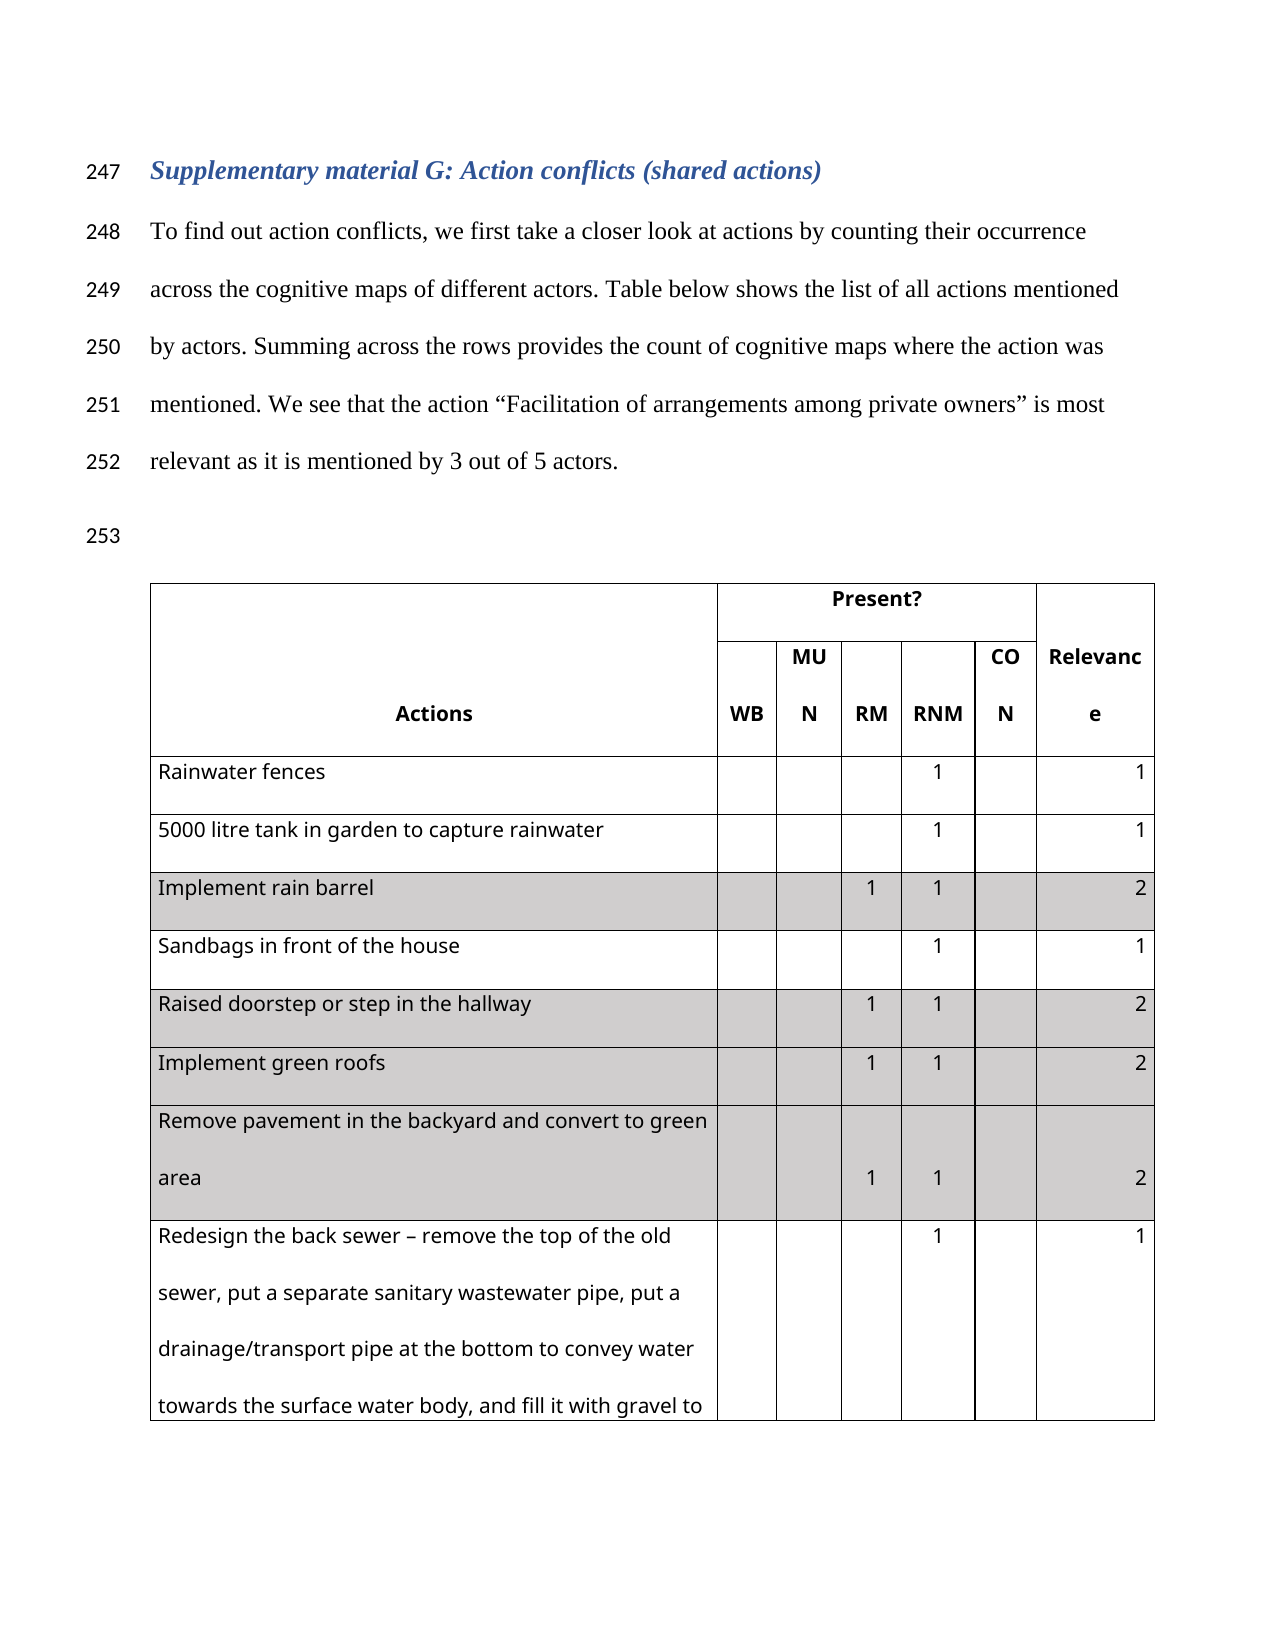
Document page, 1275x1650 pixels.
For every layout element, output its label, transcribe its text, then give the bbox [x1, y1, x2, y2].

table_cell Implement rain barrel [151, 873, 717, 930]
table_cell 1 [1037, 1221, 1154, 1420]
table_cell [151, 1221, 717, 1420]
table_cell [842, 757, 901, 814]
subtitle Supplementary material G: Action conflicts (shared actions) [150, 154, 1125, 185]
table_cell RM [842, 642, 901, 756]
table_cell 1 [902, 1221, 974, 1420]
table_cell Implement green roofs [151, 1048, 717, 1105]
table_header Present? [718, 584, 1036, 641]
table_header Actions [151, 584, 717, 756]
table_cell 1 [902, 1048, 974, 1105]
table_cell 1 [902, 990, 974, 1047]
table_cell [777, 757, 841, 814]
table_cell [976, 931, 1036, 988]
table_cell 1 [842, 873, 901, 930]
table_cell 2 [1037, 873, 1154, 930]
table_cell [777, 1106, 841, 1220]
table_cell [777, 873, 841, 930]
table_cell Rainwater fences [151, 757, 717, 814]
table_cell Remove pavement in the backyard and convert to green area [151, 1106, 717, 1220]
table_cell 1 [902, 873, 974, 930]
table_cell [976, 757, 1036, 814]
table_cell CON [976, 642, 1036, 756]
table_cell 5000 litre tank in garden to capture rainwater [151, 815, 717, 872]
table_cell 1 [1037, 757, 1154, 814]
table_cell 1 [1037, 815, 1154, 872]
table_cell [976, 873, 1036, 930]
table_cell [976, 1221, 1036, 1420]
table_cell 1 [842, 1048, 901, 1105]
table_cell [976, 1048, 1036, 1105]
table_cell 1 [1037, 931, 1154, 988]
table_cell 1 [842, 1106, 901, 1220]
table_cell [842, 1221, 901, 1420]
table_header Relevance [1037, 584, 1154, 756]
table_cell Raised doorstep or step in the hallway [151, 990, 717, 1047]
table_cell [718, 815, 776, 872]
table_cell [777, 1048, 841, 1105]
table_cell 1 [842, 990, 901, 1047]
table_cell [718, 1221, 776, 1420]
table_cell [777, 931, 841, 988]
table_cell [976, 990, 1036, 1047]
table_cell Sandbags in front of the house [151, 931, 717, 988]
table_cell WB [718, 642, 776, 756]
table_cell [718, 931, 776, 988]
table_cell MUN [777, 642, 841, 756]
table_cell 1 [902, 815, 974, 872]
table_cell [976, 815, 1036, 872]
table_cell 2 [1037, 1048, 1154, 1105]
table_cell 1 [902, 1106, 974, 1220]
table_cell [976, 1106, 1036, 1220]
table_cell [777, 990, 841, 1047]
table_cell [777, 815, 841, 872]
table_cell 1 [902, 757, 974, 814]
table_cell [777, 1221, 841, 1420]
table_cell [718, 1106, 776, 1220]
table_cell RNM [902, 642, 974, 756]
table_cell 1 [902, 931, 974, 988]
table_cell [842, 815, 901, 872]
table_cell 2 [1037, 1106, 1154, 1220]
text To find out action conflicts, we first take a closer look at actions by counting their occurrence across the cognitive maps of different actors. Table below shows the list of all actions mentioned by actors. Summing across the rows provides the count of cognitive maps where the action was mentioned. We see that the action “Facilitation of arrangements among private owners” is most relevant as it is mentioned by 3 out of 5 actors. [150, 216, 1125, 475]
table_cell [718, 990, 776, 1047]
table_cell [842, 931, 901, 988]
table_cell [718, 1048, 776, 1105]
table_cell 2 [1037, 990, 1154, 1047]
table_cell [718, 757, 776, 814]
table_cell [718, 873, 776, 930]
